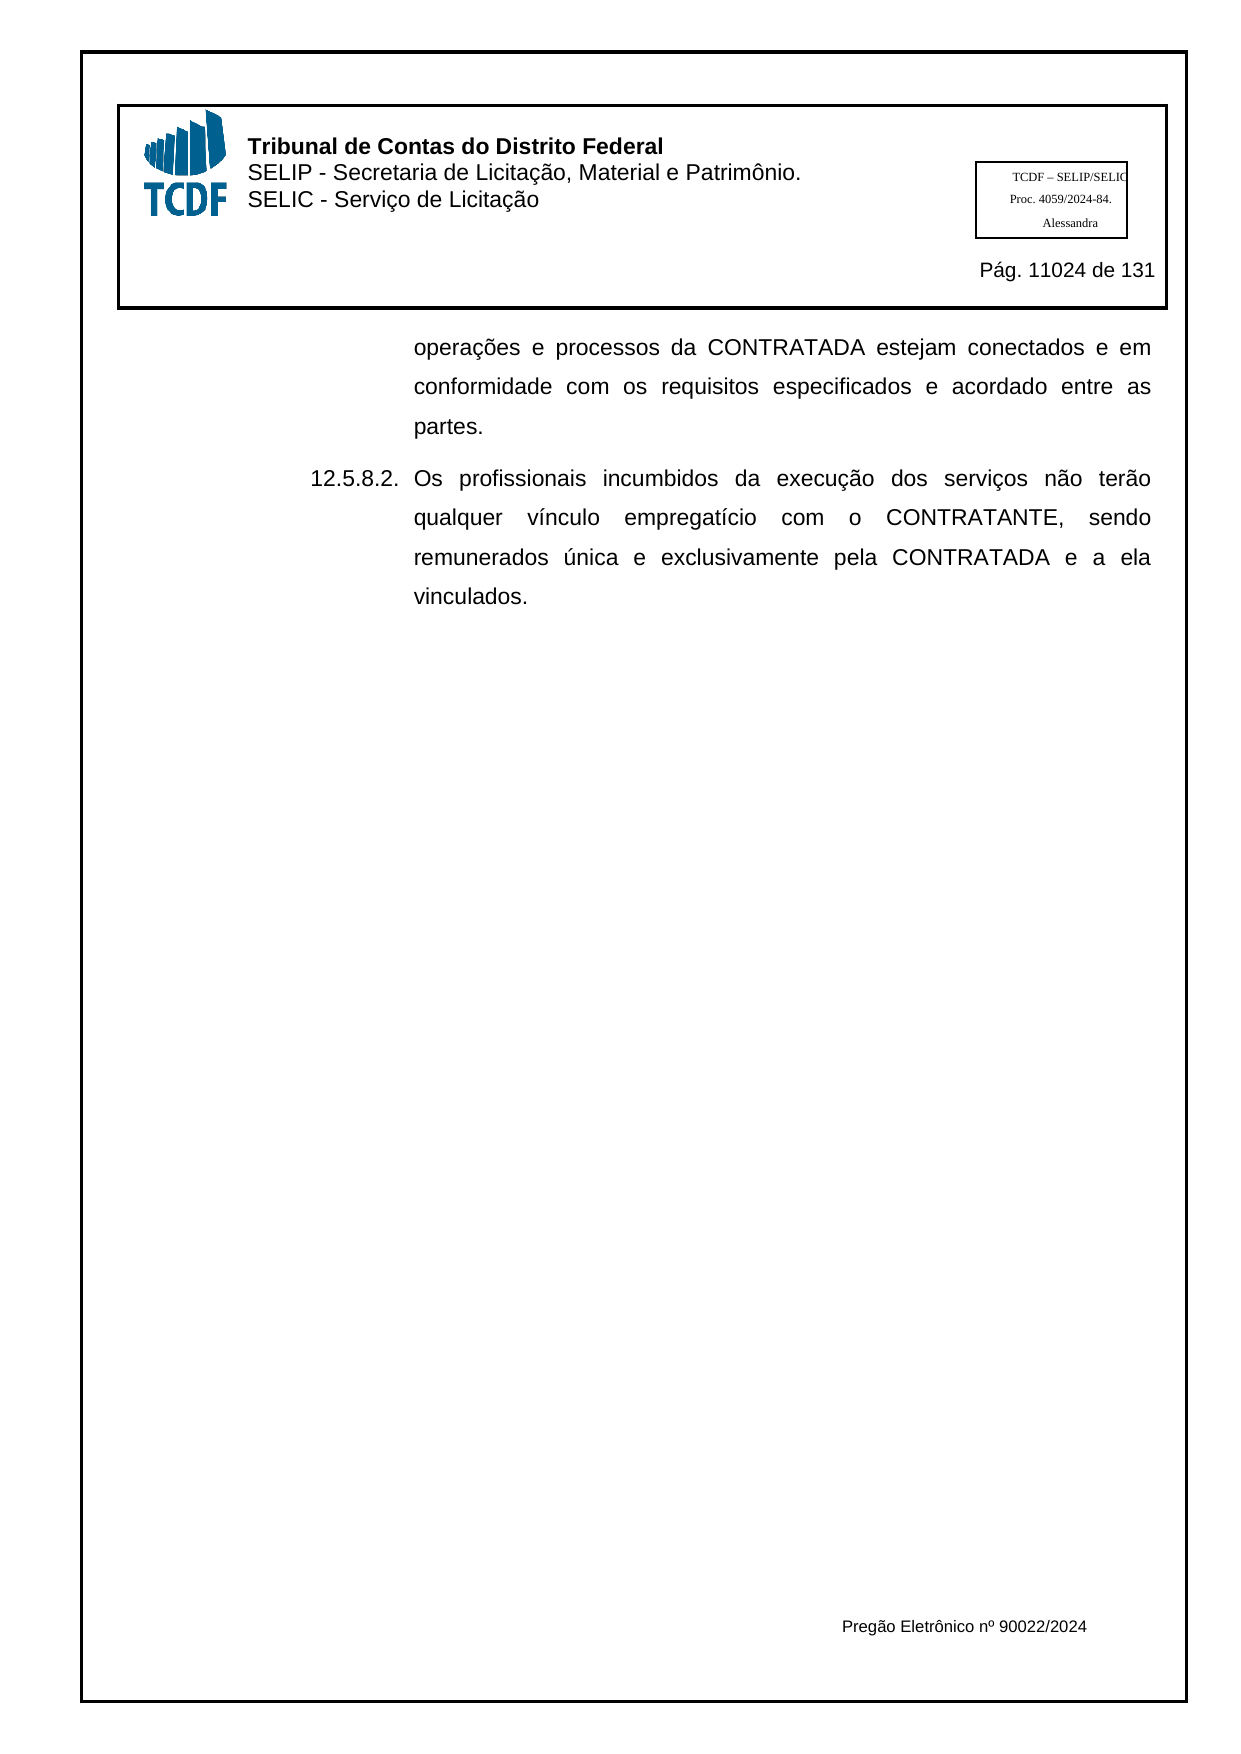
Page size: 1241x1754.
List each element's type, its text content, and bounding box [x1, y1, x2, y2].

picture [129, 107, 241, 218]
text 12.5.8.2. Os profissionais incumbidos da execução dos serviços não terão qualquer vínculo empregatício com o CONTRATANTE, sendo remunerados única e exclusivamente pela CONTRATADA e a ela vinculados. [310, 464, 1152, 609]
